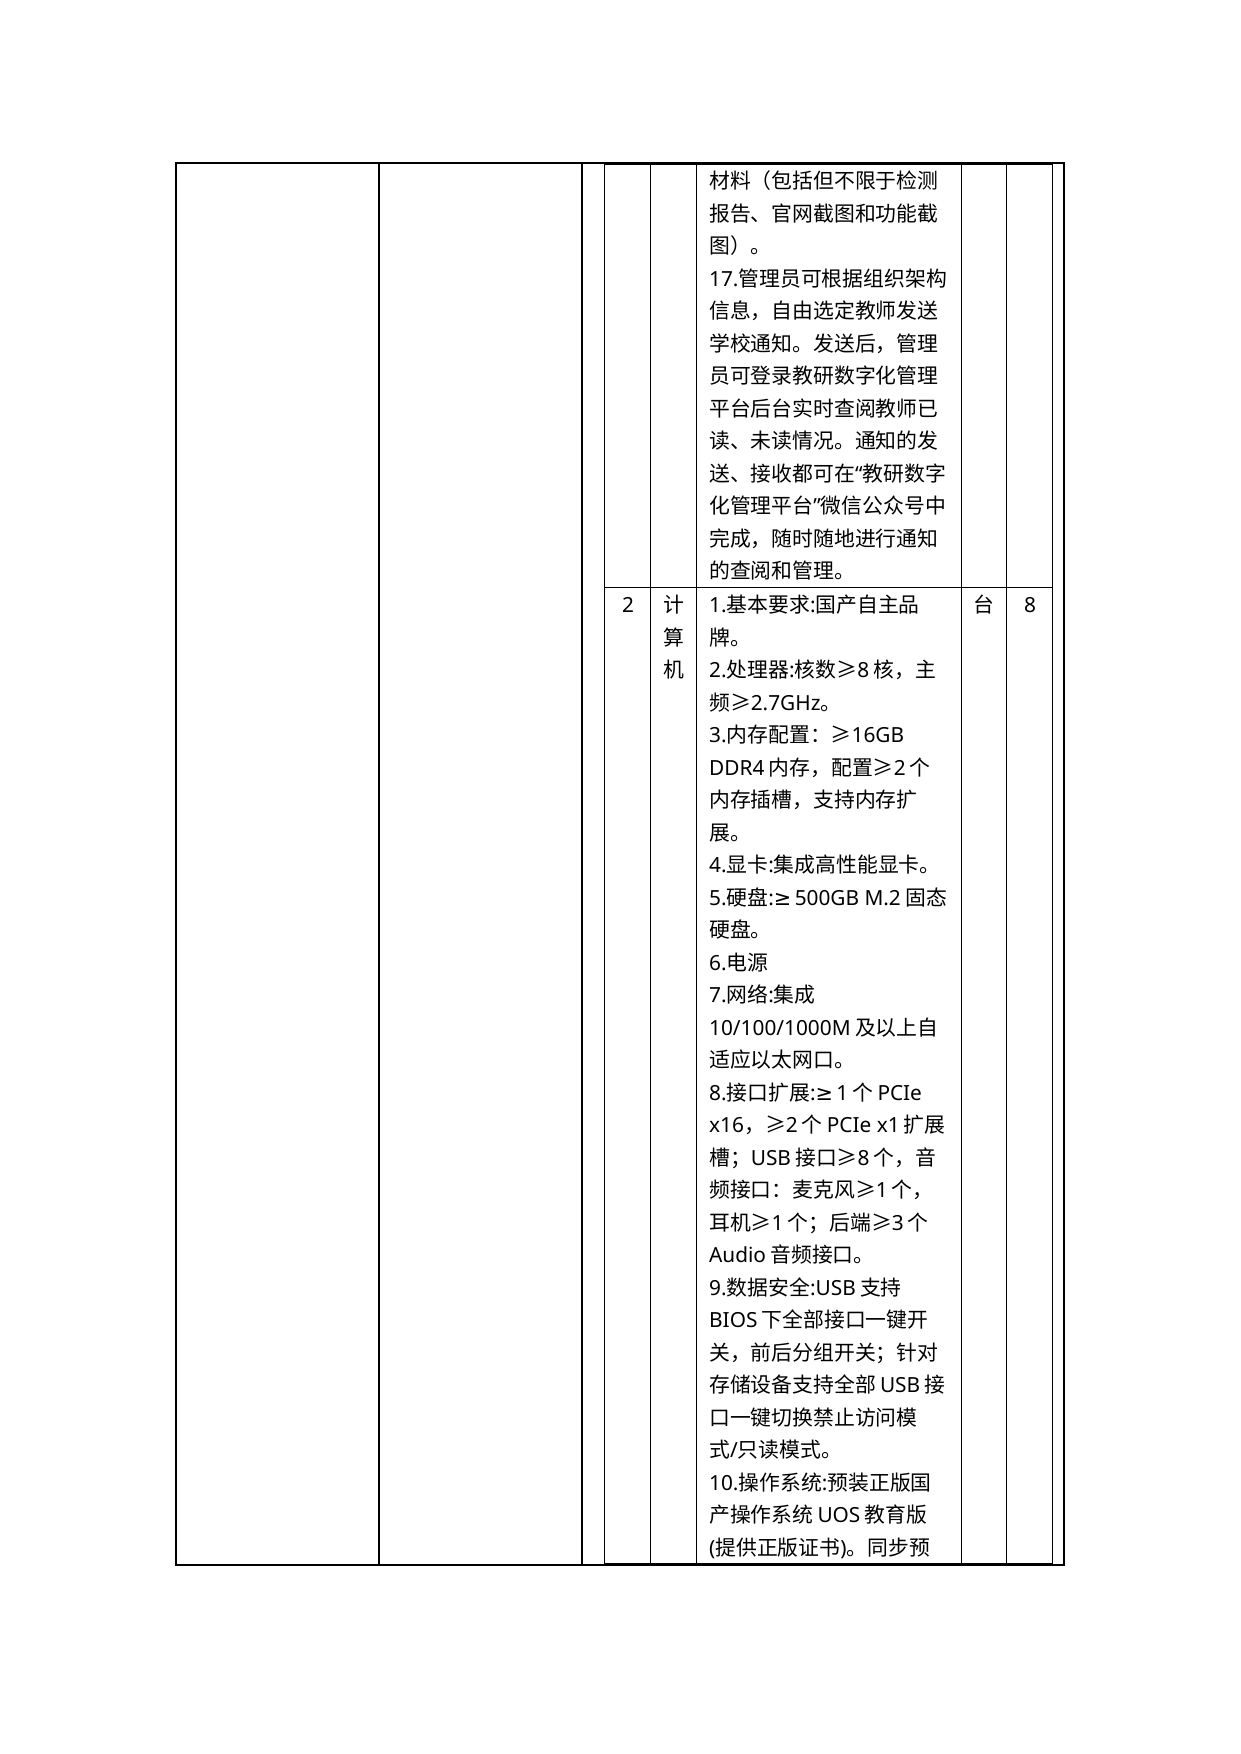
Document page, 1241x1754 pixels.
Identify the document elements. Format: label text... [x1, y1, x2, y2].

table_cell 1 [177, 164, 378, 1564]
table_cell [1007, 588, 1052, 1563]
table_cell [962, 588, 1006, 1563]
table_cell [380, 164, 581, 1564]
table_cell [651, 588, 696, 1563]
table_cell [1053, 164, 1063, 1564]
table_cell [651, 165, 696, 587]
table_cell [697, 165, 961, 587]
table_cell [697, 588, 961, 1563]
table_cell [583, 164, 604, 1564]
table_cell [605, 165, 650, 587]
table_cell [1007, 165, 1052, 587]
table_cell [605, 588, 650, 1563]
table_cell [962, 165, 1006, 587]
